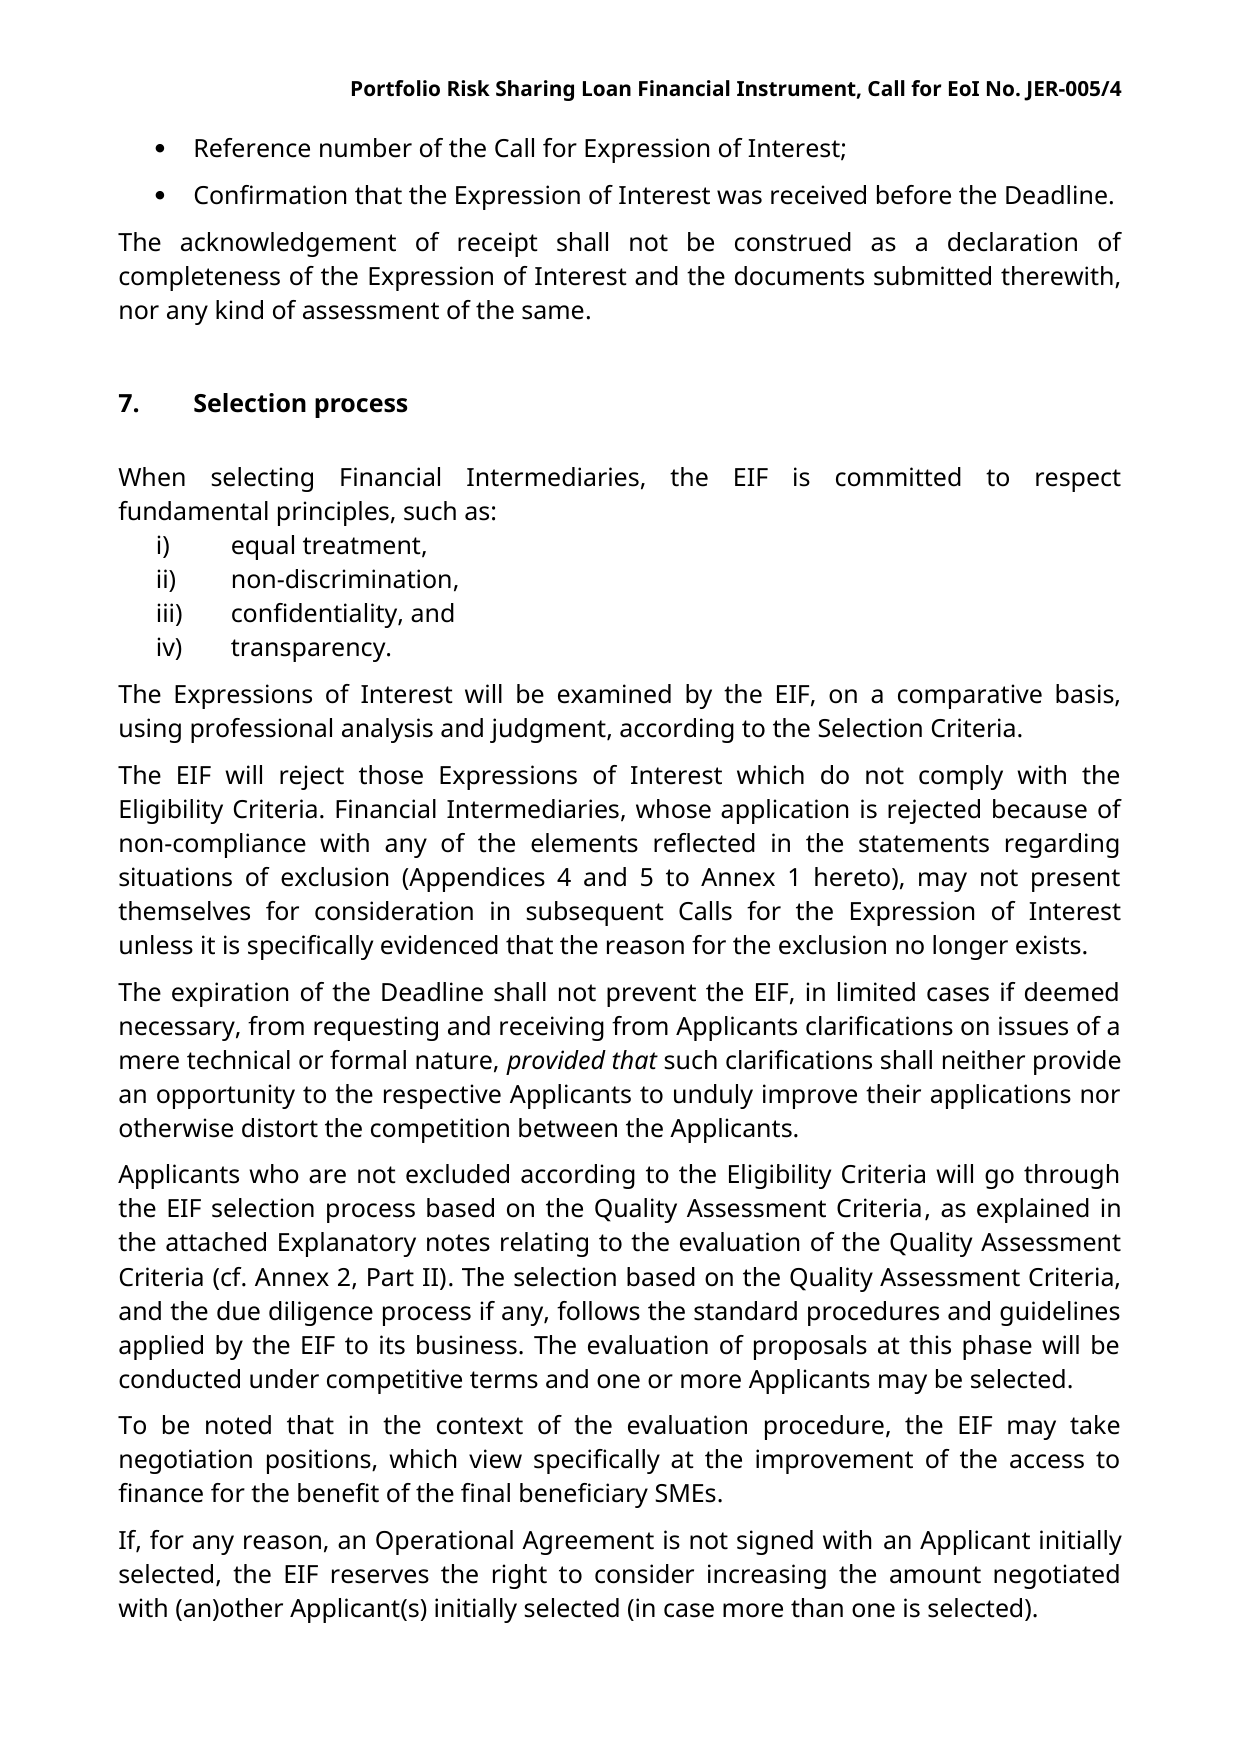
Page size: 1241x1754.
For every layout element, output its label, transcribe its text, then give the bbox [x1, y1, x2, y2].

text The expiration of the Deadline shall not prevent the EIF, in limited cases if deemed necessary, from requesting and receiving from Applicants clarifications on issues of a mere technical or formal nature, provided that such clarifications shall neither provide an opportunity to the respective Applicants to unduly improve their applications nor otherwise distort the competition between the Applicants. [118, 974, 1122, 1144]
text The acknowledgement of receipt shall not be construed as a declaration of completeness of the Expression of Interest and the documents submitted therewith, nor any kind of assessment of the same. [118, 224, 1122, 326]
text The Expressions of Interest will be examined by the EIF, on a comparative basis, using professional analysis and judgment, according to the Selection Criteria. [118, 677, 1122, 745]
text When selecting Financial Intermediaries, the EIF is committed to respect fundamental principles, such as: [118, 460, 1122, 528]
list Confirmation that the Expression of Interest was received before the Deadline. [156, 178, 1122, 212]
list confidentiality, and [156, 596, 1122, 630]
subtitle 7. Selection process [118, 385, 1122, 419]
list non-discrimination, [156, 562, 1122, 596]
list transparency. [156, 630, 1122, 664]
text Applicants who are not excluded according to the Eligibility Criteria will go through the EIF selection process based on the Quality Assessment Criteria, as explained in the attached Explanatory notes relating to the evaluation of the Quality Assessment Criteria (cf. Annex 2, Part II). The selection based on the Quality Assessment Criteria, and the due diligence process if any, follows the standard procedures and guidelines applied by the EIF to its business. The evaluation of proposals at this phase will be conducted under competitive terms and one or more Applicants may be selected. [118, 1157, 1122, 1395]
text If, for any reason, an Operational Agreement is not signed with an Applicant initially selected, the EIF reserves the right to consider increasing the amount negotiated with (an)other Applicant(s) initially selected (in case more than one is selected). [118, 1523, 1122, 1625]
text To be noted that in the context of the evaluation procedure, the EIF may take negotiation positions, which view specifically at the improvement of the access to finance for the benefit of the final beneficiary SMEs. [118, 1408, 1122, 1510]
text The EIF will reject those Expressions of Interest which do not comply with the Eligibility Criteria. Financial Intermediaries, whose application is rejected because of non-compliance with any of the elements reflected in the statements regarding situations of exclusion (Appendices 4 and 5 to Annex 1 hereto), may not present themselves for consideration in subsequent Calls for the Expression of Interest unless it is specifically evidenced that the reason for the exclusion no longer exists. [118, 757, 1122, 962]
list equal treatment, [156, 528, 1122, 562]
list Reference number of the Call for Expression of Interest; [156, 131, 1122, 165]
